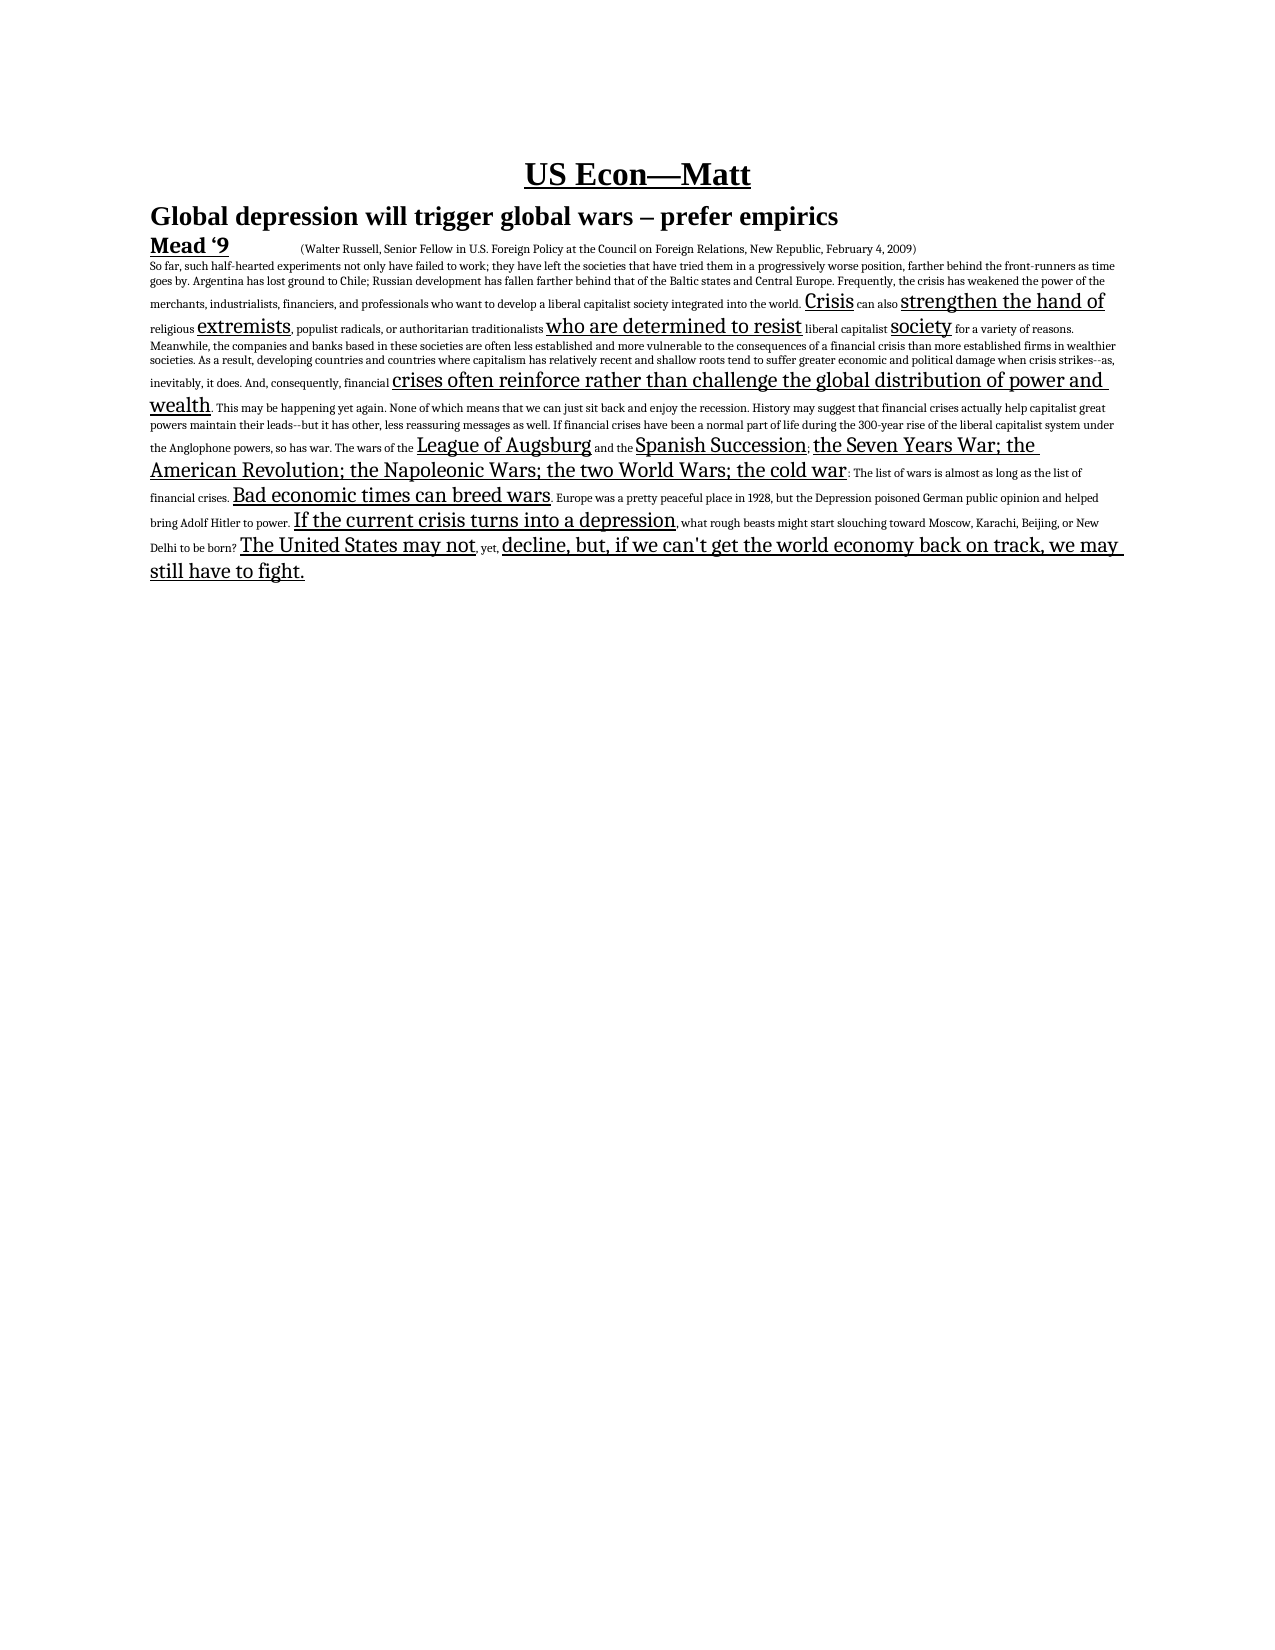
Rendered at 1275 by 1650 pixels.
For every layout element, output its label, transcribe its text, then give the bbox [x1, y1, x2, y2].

text Mead ‘9 (Walter Russell, Senior Fellow in U.S. Foreign Policy at the Council on Foreign Relations, New Republic, February 4, 2009) [150, 233, 1125, 259]
subtitle US Econ—Matt [150, 154, 1125, 192]
subtitle Global depression will trigger global wars – prefer empirics [150, 200, 1125, 231]
text So far, such half-hearted experiments not only have failed to work; they have left the societies that have tried them in a progressively worse position, farther behind the front-runners as time goes by. Argentina has lost ground to Chile; Russian development has fallen farther behind that of the Baltic states and Central Europe. Frequently, the crisis has weakened the power of the merchants, industrialists, financiers, and professionals who want to develop a liberal capitalist society integrated into the world. Crisis can also strengthen the hand of religious extremists, populist radicals, or authoritarian traditionalists who are determined to resist liberal capitalist society for a variety of reasons. Meanwhile, the companies and banks based in these societies are often less established and more vulnerable to the consequences of a financial crisis than more established firms in wealthier societies. As a result, developing countries and countries where capitalism has relatively recent and shallow roots tend to suffer greater economic and political damage when crisis strikes--as, inevitably, it does. And, consequently, financial crises often reinforce rather than challenge the global distribution of power and wealth. This may be happening yet again. None of which means that we can just sit back and enjoy the recession. History may suggest that financial crises actually help capitalist great powers maintain their leads--but it has other, less reassuring messages as well. If financial crises have been a normal part of life during the 300-year rise of the liberal capitalist system under the Anglophone powers, so has war. The wars of the League of Augsburg and the Spanish Succession; the Seven Years War; the American Revolution; the Napoleonic Wars; the two World Wars; the cold war: The list of wars is almost as long as the list of financial crises. Bad economic times can breed wars. Europe was a pretty peaceful place in 1928, but the Depression poisoned German public opinion and helped bring Adolf Hitler to power. If the current crisis turns into a depression, what rough beasts might start slouching toward Moscow, Karachi, Beijing, or New Delhi to be born? The United States may not, yet, decline, but, if we can't get the world economy back on track, we may still have to fight. [150, 259, 1125, 583]
